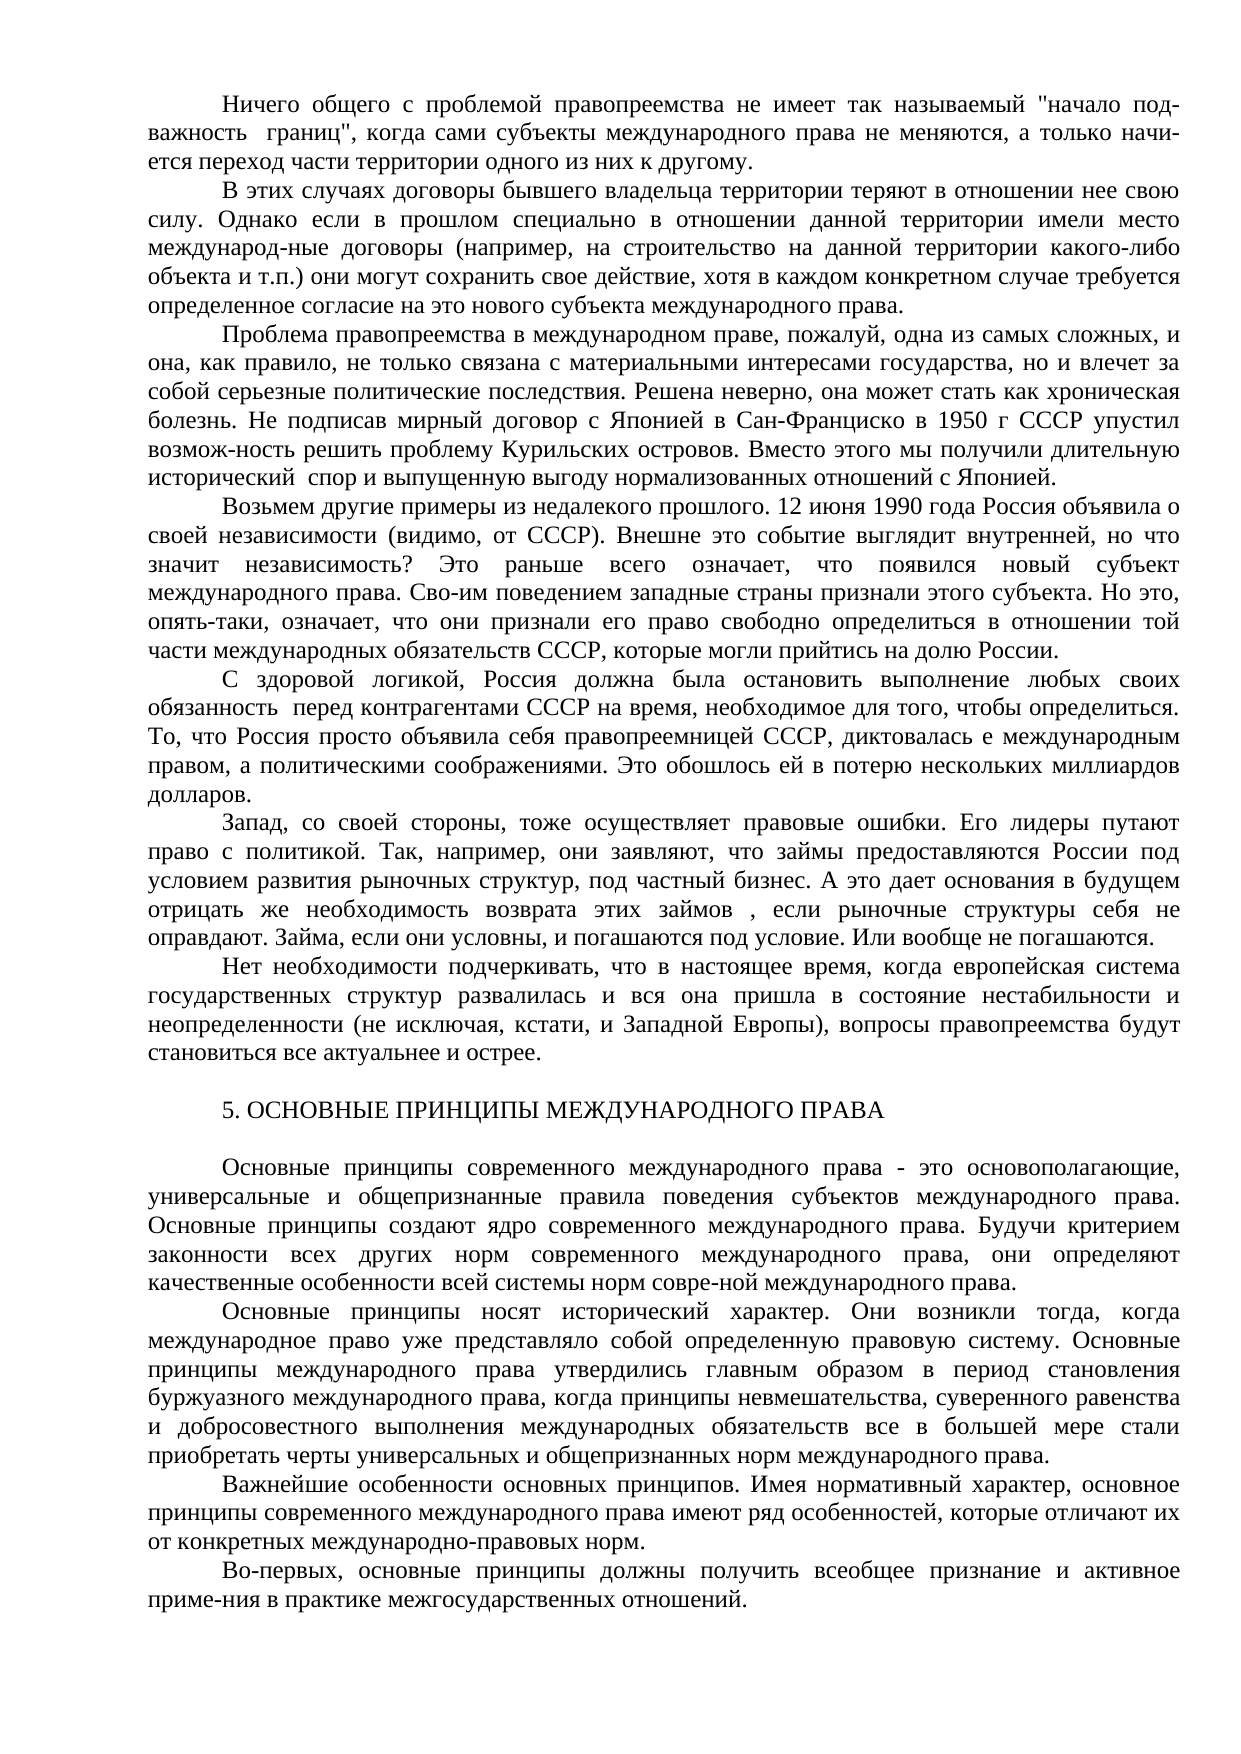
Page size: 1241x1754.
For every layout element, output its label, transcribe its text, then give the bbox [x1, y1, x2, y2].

text Основные принципы современного международного права - это основополагающие, универсальные и общепризнанные правила поведения субъектов международного права. Основные принципы создают ядро современного международного права. Будучи критерием законности всех других норм современного международного права, они определяют качественные особенности всей системы норм совре-ной международного права. [148, 1152, 1181, 1296]
text С здоровой логикой, Россия должна была остановить выполнение любых своих обязанность перед контрагентами СССР на время, необходимое для того, чтобы определиться. То, что Россия просто объявила себя правопреемницей СССР, диктовалась е международным правом, а политическими соображениями. Это обошлось ей в потерю нескольких миллиардов долларов. [148, 664, 1181, 807]
text Важнейшие особенности основных принципов. Имея нормативный характер, основное принципы современного международного права имеют ряд особенностей, которые отличают их от конкретных международно-правовых норм. [148, 1469, 1181, 1555]
text Нет необходимости подчеркивать, что в настоящее время, когда европейская система государственных структур развалилась и вся она пришла в состояние нестабильности и неопределенности (не исключая, кстати, и Западной Европы), вопросы правопреемства будут становиться все актуальнее и острее. [148, 951, 1181, 1066]
text В этих случаях договоры бывшего владельца территории теряют в отношении нее свою силу. Однако если в прошлом специально в отношении данной территории имели место международ-ные договоры (например, на строительство на данной территории какого-либо объекта и т.п.) они могут сохранить свое действие, хотя в каждом конкретном случае требуется определенное согласие на это нового субъекта международного права. [148, 175, 1181, 319]
text Во-первых, основные принципы должны получить всеобщее признание и активное приме-ния в практике межгосударственных отношений. [148, 1555, 1181, 1612]
text Ничего общего с проблемой правопреемства не имеет так называемый "начало под-важность границ", когда сами субъекты международного права не меняются, а только начи-ется переход части территории одного из них к другому. [148, 89, 1181, 175]
text Запад, со своей стороны, тоже осуществляет правовые ошибки. Его лидеры путают право с политикой. Так, например, они заявляют, что займы предоставляются России под условием развития рыночных структур, под частный бизнес. А это дает основания в будущем отрицать же необходимость возврата этих займов , если рыночные структуры себя не оправдают. Займа, если они условны, и погашаются под условие. Или вообще не погашаются. [148, 807, 1181, 951]
text Основные принципы носят исторический характер. Они возникли тогда, когда международное право уже представляло собой определенную правовую систему. Основные принципы международного права утвердились главным образом в период становления буржуазного международного права, когда принципы невмешательства, суверенного равенства и добросовестного выполнения международных обязательств все в большей мере стали приобретать черты универсальных и общепризнанных норм международного права. [148, 1296, 1181, 1469]
text 5. ОСНОВНЫЕ ПРИНЦИПЫ МЕЖДУНАРОДНОГО ПРАВА [148, 1095, 1181, 1124]
text Проблема правопреемства в международном праве, пожалуй, одна из самых сложных, и она, как правило, не только связана с материальными интересами государства, но и влечет за собой серьезные политические последствия. Решена неверно, она может стать как хроническая болезнь. Не подписав мирный договор с Японией в Сан-Франциско в 1950 г СССР упустил возмож-ность решить проблему Курильских островов. Вместо этого мы получили длительную исторический спор и выпущенную выгоду нормализованных отношений с Японией. [148, 319, 1181, 491]
text Возьмем другие примеры из недалекого прошлого. 12 июня 1990 года Россия объявила о своей независимости (видимо, от СССР). Внешне это событие выглядит внутренней, но что значит независимость? Это раньше всего означает, что появился новый субъект международного права. Сво-им поведением западные страны признали этого субъекта. Но это, опять-таки, означает, что они признали его право свободно определиться в отношении той части международных обязательств СССР, которые могли прийтись на долю России. [148, 491, 1181, 664]
